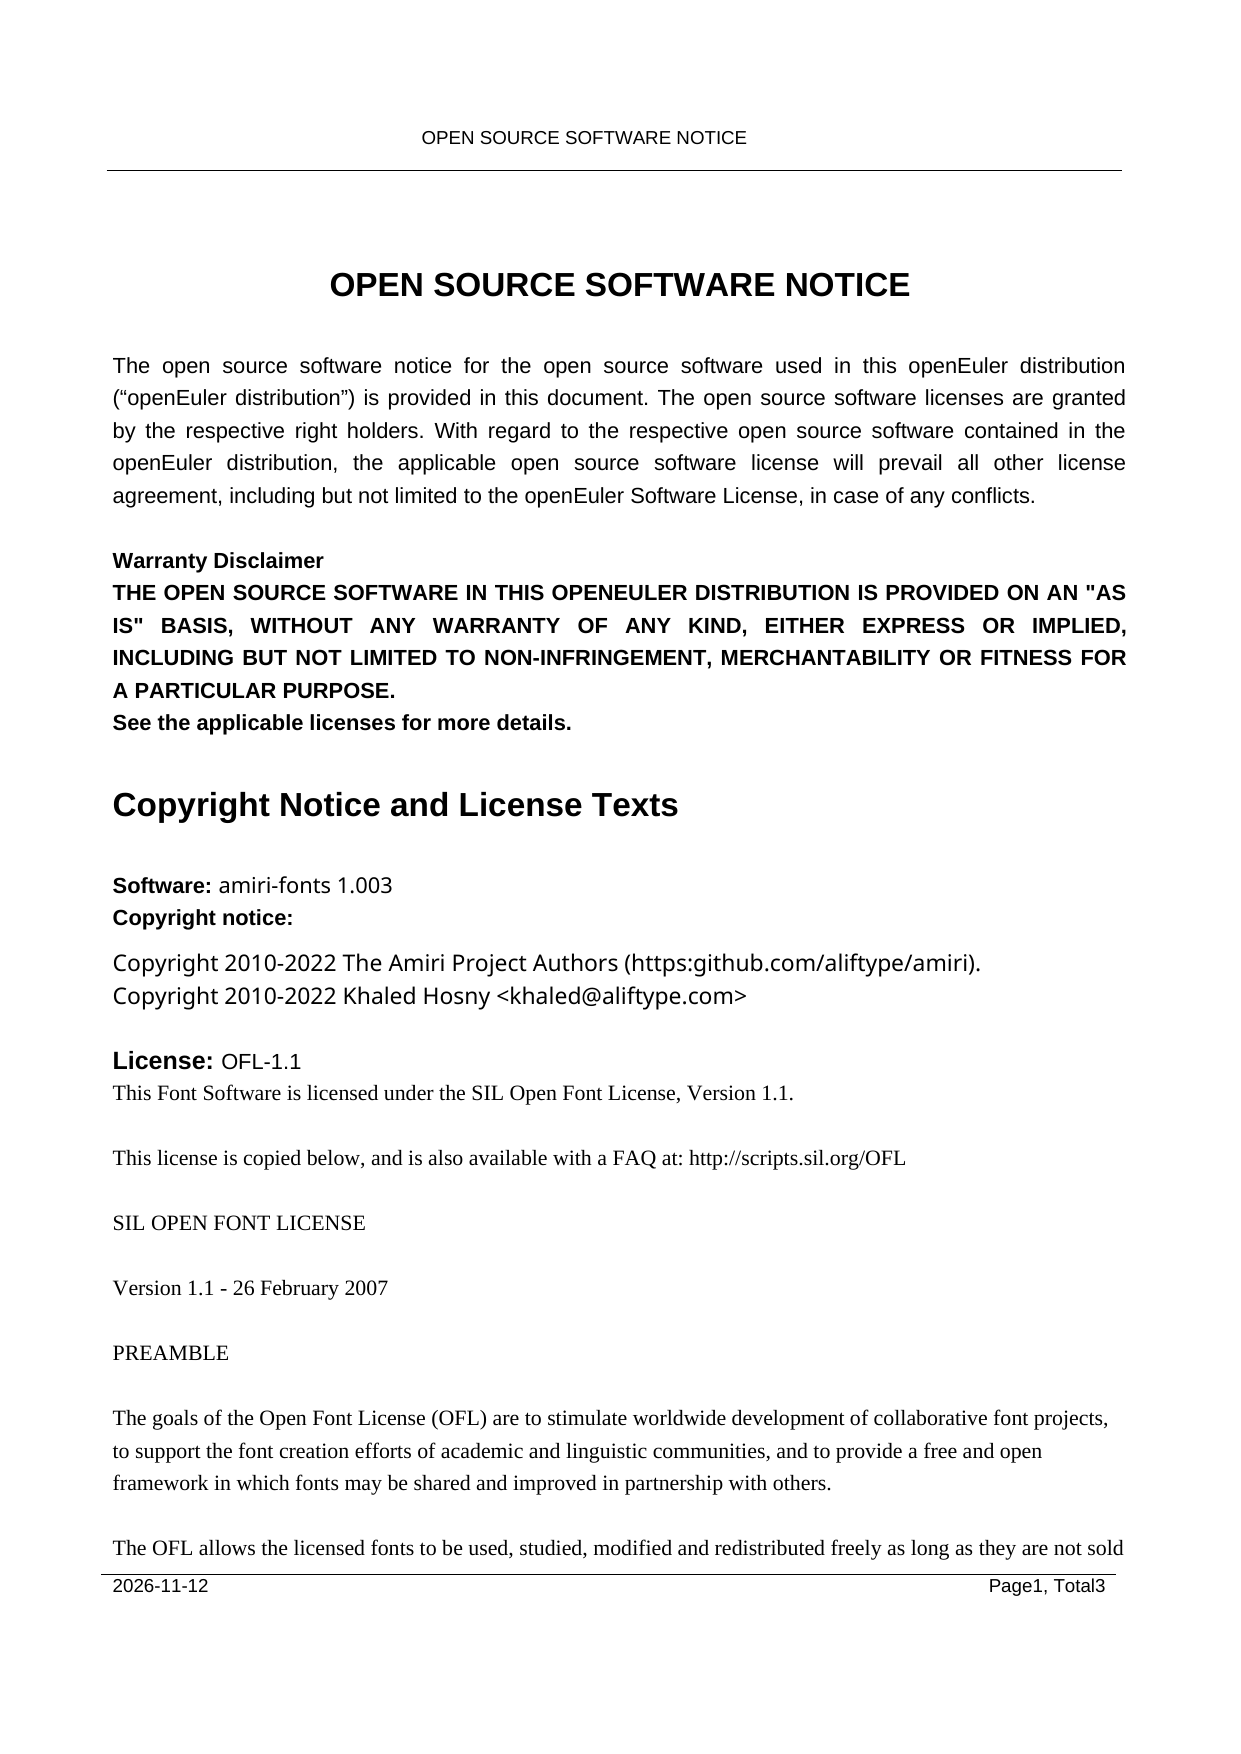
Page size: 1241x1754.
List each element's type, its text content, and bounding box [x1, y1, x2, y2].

text The open source software notice for the open source software used in this openEuler distribution (“openEuler distribution”) is provided in this document. The open source software licenses are granted by the respective right holders. With regard to the respective open source software contained in the openEuler distribution, the applicable open source software license will prevail all other license agreement, including but not limited to the openEuler Software License, in case of any conflicts. [112, 349, 1128, 511]
text THE OPEN SOURCE SOFTWARE IN THIS OPENEULER DISTRIBUTION IS PROVIDED ON AN "AS IS" BASIS, WITHOUT ANY WARRANTY OF ANY KIND, EITHER EXPRESS OR IMPLIED, INCLUDING BUT NOT LIMITED TO NON-INFRINGEMENT, MERCHANTABILITY OR FITNESS FOR A PARTICULAR PURPOSE. See the applicable licenses for more details. [112, 576, 1128, 739]
text Copyright notice: [112, 901, 1128, 934]
text License: OFL-1.1 [112, 1044, 1128, 1077]
text Copyright Notice and License Texts [112, 771, 1128, 836]
text Warranty Disclaimer [112, 544, 1128, 576]
title Software: amiri-fonts 1.003 [112, 869, 1128, 901]
text OPEN SOURCE SOFTWARE NOTICE [112, 251, 1128, 316]
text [112, 1077, 1128, 1564]
text Copyright 2010-2022 The Amiri Project Authors (https:github.com/aliftype/amiri). Copyright 2010-2022 Khaled Hosny <khaled@aliftype.com> [112, 947, 1128, 1044]
